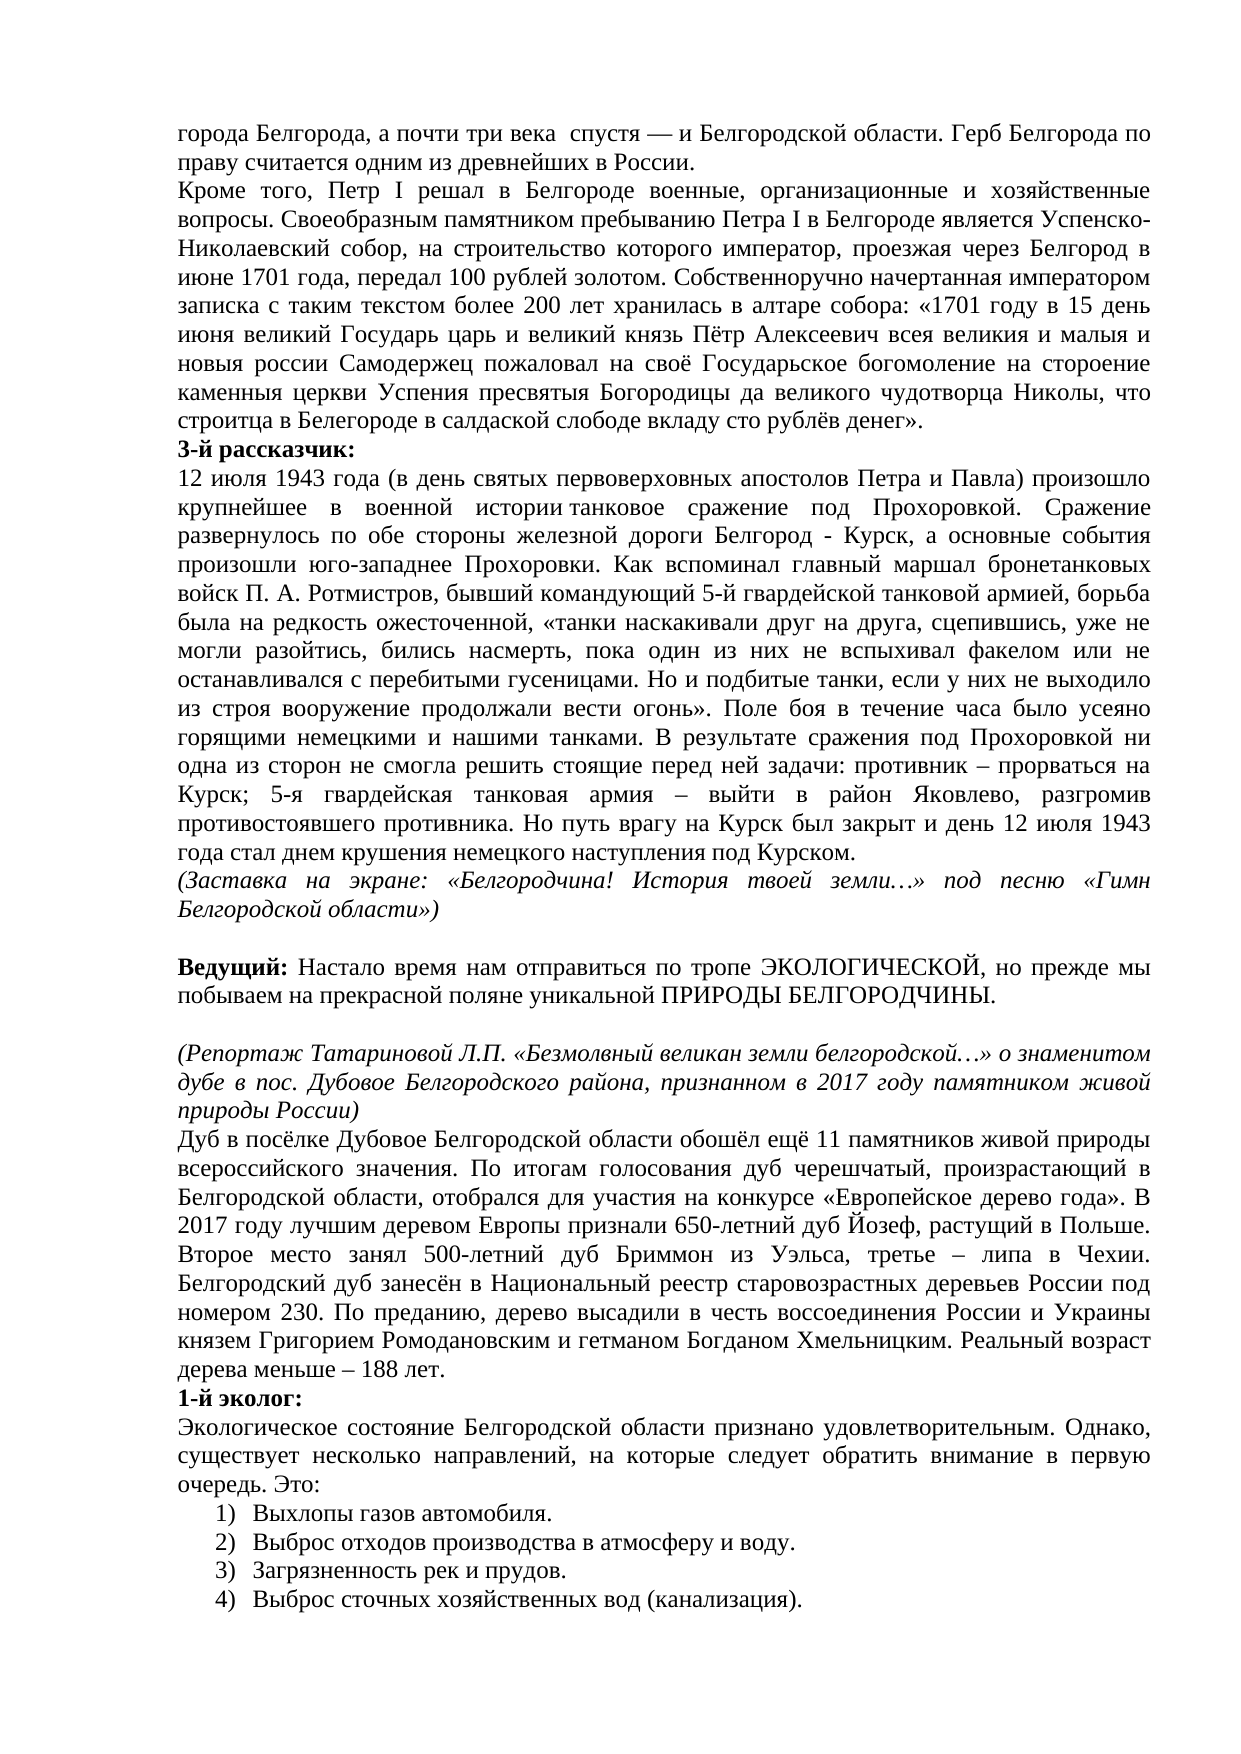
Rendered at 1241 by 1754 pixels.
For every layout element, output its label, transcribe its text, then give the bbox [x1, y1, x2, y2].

text Кроме того, Петр I решал в Белгороде военные, организационные и хозяйственные вопросы. Своеобразным памятником пребыванию Петра I в Белгороде является Успенско-Николаевский собор, на строительство которого император, проезжая через Белгород в июне 1701 года, передал 100 рублей золотом. Собственноручно начертанная императором записка с таким текстом более 200 лет хранилась в алтаре собора: «1701 году в 15 день июня великий Государь царь и великий князь Пётр Алексеевич всея великия и малыя и новыя россии Самодержец пожаловал на своё Государьское богомоление на стороение каменныя церкви Успения пресвятыя Богородицы да великого чудотворца Николы, что строитца в Белегороде в салдаской слободе вкладу сто рублёв денег». [177, 176, 1152, 434]
list Выброс отходов производства в атмосферу и воду. [215, 1527, 1152, 1556]
list Выброс сточных хозяйственных вод (канализация). [215, 1584, 1152, 1613]
text 1-й эколог: [177, 1383, 1152, 1412]
list Загрязненность рек и прудов. [215, 1556, 1152, 1584]
text Дуб в посёлке Дубовое Белгородской области обошёл ещё 11 памятников живой природы всероссийского значения. По итогам голосования дуб черешчатый, произрастающий в Белгородской области, отобрался для участия на конкурсе «Европейское дерево года». В 2017 году лучшим деревом Европы признали 650-летний дуб Йозеф, растущий в Польше. Второе место занял 500-летний дуб Бриммон из Уэльса, третье – липа в Чехии. Белгородский дуб занесён в Национальный реестр старовозрастных деревьев России под номером 230. По преданию, дерево высадили в честь воссоединения России и Украины князем Григорием Ромодановским и гетманом Богданом Хмельницким. Реальный возраст дерева меньше – 188 лет. [177, 1124, 1152, 1383]
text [177, 118, 1152, 176]
text (Заставка на экране: «Белгородчина! История твоей земли…» под песню «Гимн Белгородской области») [177, 866, 1152, 923]
list Выхлопы газов автомобиля. [215, 1498, 1152, 1527]
text Экологическое состояние Белгородской области признано удовлетворительным. Однако, существует несколько направлений, на которые следует обратить внимание в первую очередь. Это: [177, 1412, 1152, 1498]
text 3-й рассказчик: [177, 434, 1152, 463]
text 12 июля 1943 года (в день святых первоверховных апостолов Петра и Павла) произошло крупнейшее в военной истории танковое сражение под Прохоровкой. Сражение развернулось по обе стороны железной дороги Белгород - Курск, а основные события произошли юго-западнее Прохоровки. Как вспоминал главный маршал бронетанковых войск П. А. Ротмистров, бывший командующий 5-й гвардейской танковой армией, борьба была на редкость ожесточенной, «танки наскакивали друг на друга, сцепившись, уже не могли разойтись, бились насмерть, пока один из них не вспыхивал факелом или не останавливался с перебитыми гусеницами. Но и подбитые танки, если у них не выходило из строя вооружение продолжали вести огонь». Поле боя в течение часа было усеяно горящими немецкими и нашими танками. В результате сражения под Прохоровкой ни одна из сторон не смогла решить стоящие перед ней задачи: противник – прорваться на Курск; 5-я гвардейская танковая армия – выйти в район Яковлево, разгромив противостоявшего противника. Но путь врагу на Курск был закрыт и день 12 июля 1943 года стал днем крушения немецкого наступления под Курском. [177, 463, 1152, 866]
text Ведущий: Настало время нам отправиться по тропе ЭКОЛОГИЧЕСКОЙ, но прежде мы побываем на прекрасной поляне уникальной ПРИРОДЫ БЕЛГОРОДЧИНЫ. [177, 952, 1152, 1009]
text (Репортаж Татариновой Л.П. «Безмолвный великан земли белгородской…» о знаменитом дубе в пос. Дубовое Белгородского района, признанном в 2017 году памятником живой природы России) [177, 1038, 1152, 1124]
